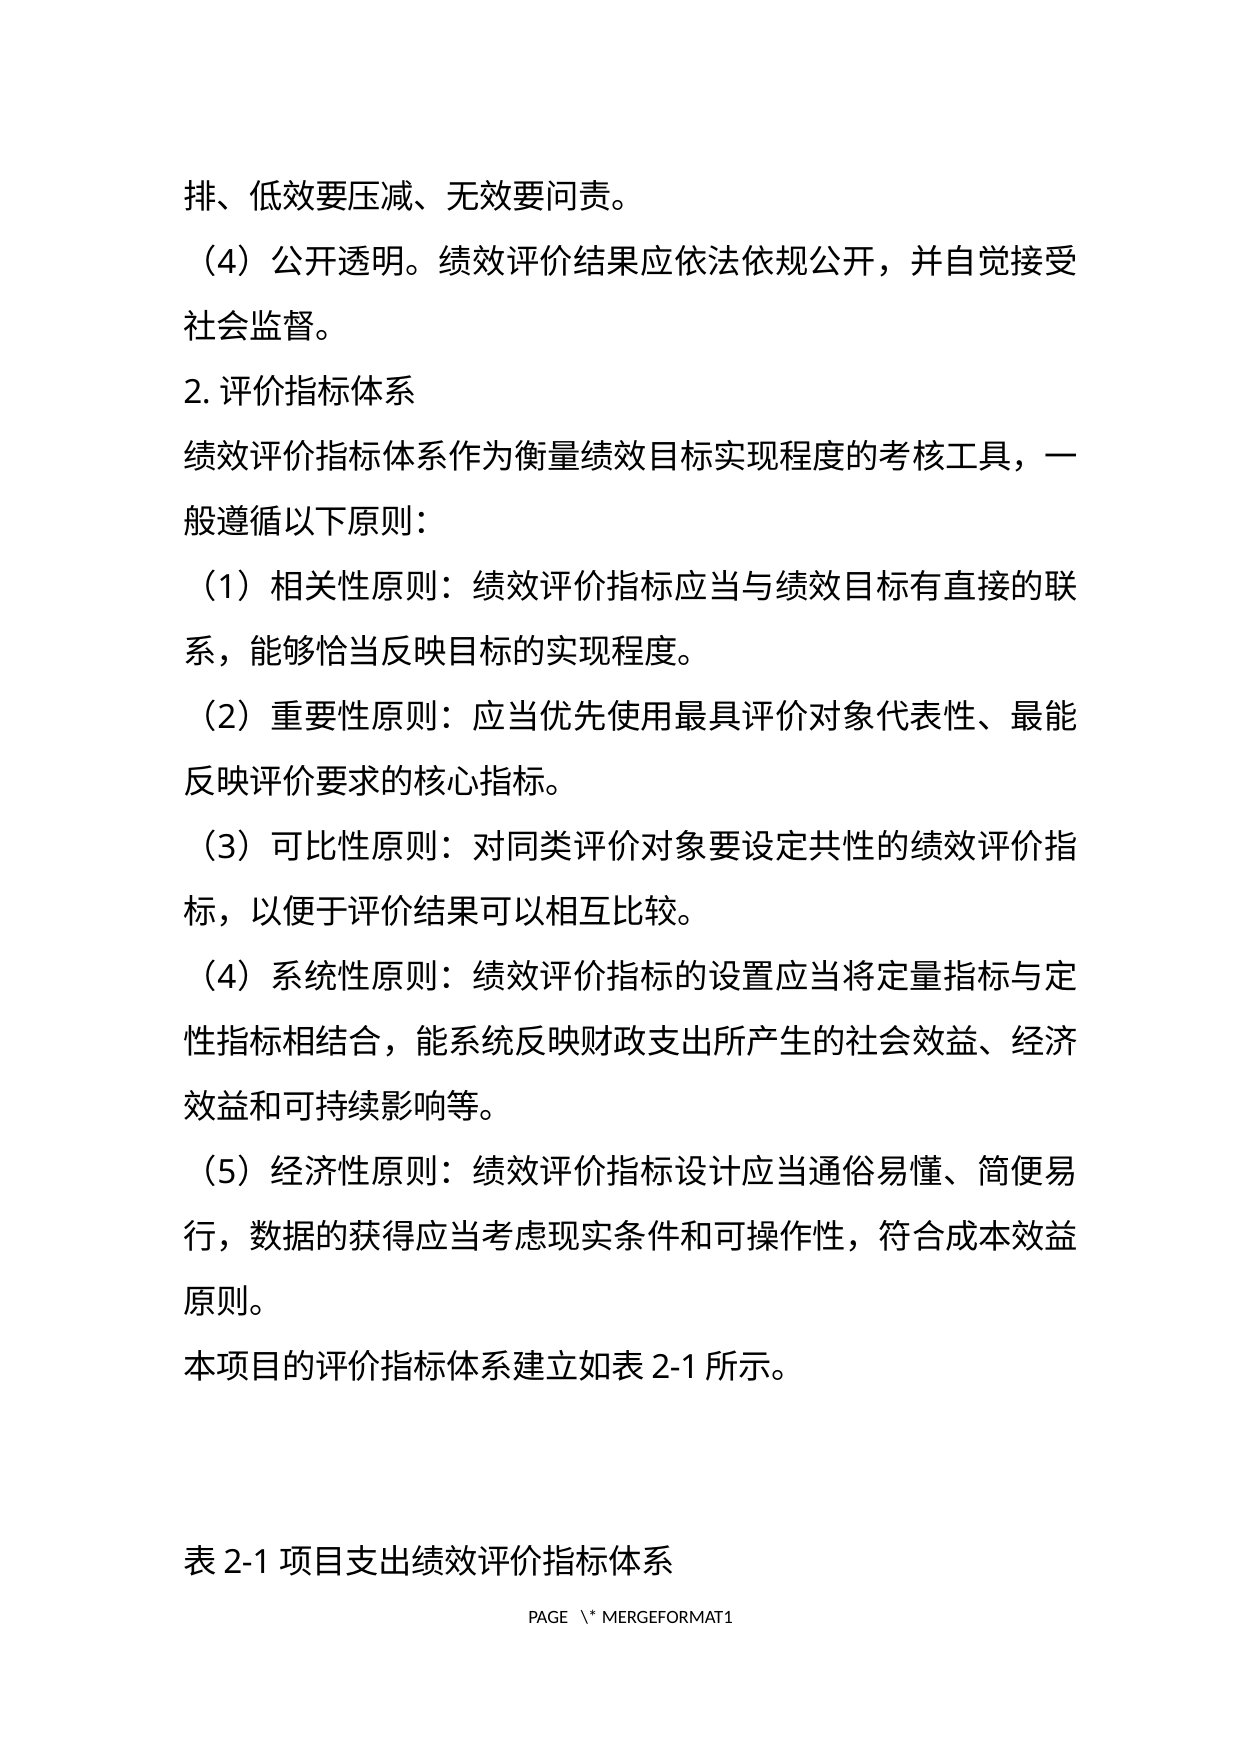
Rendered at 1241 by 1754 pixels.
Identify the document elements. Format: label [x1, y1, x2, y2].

text [183, 162, 1078, 1592]
